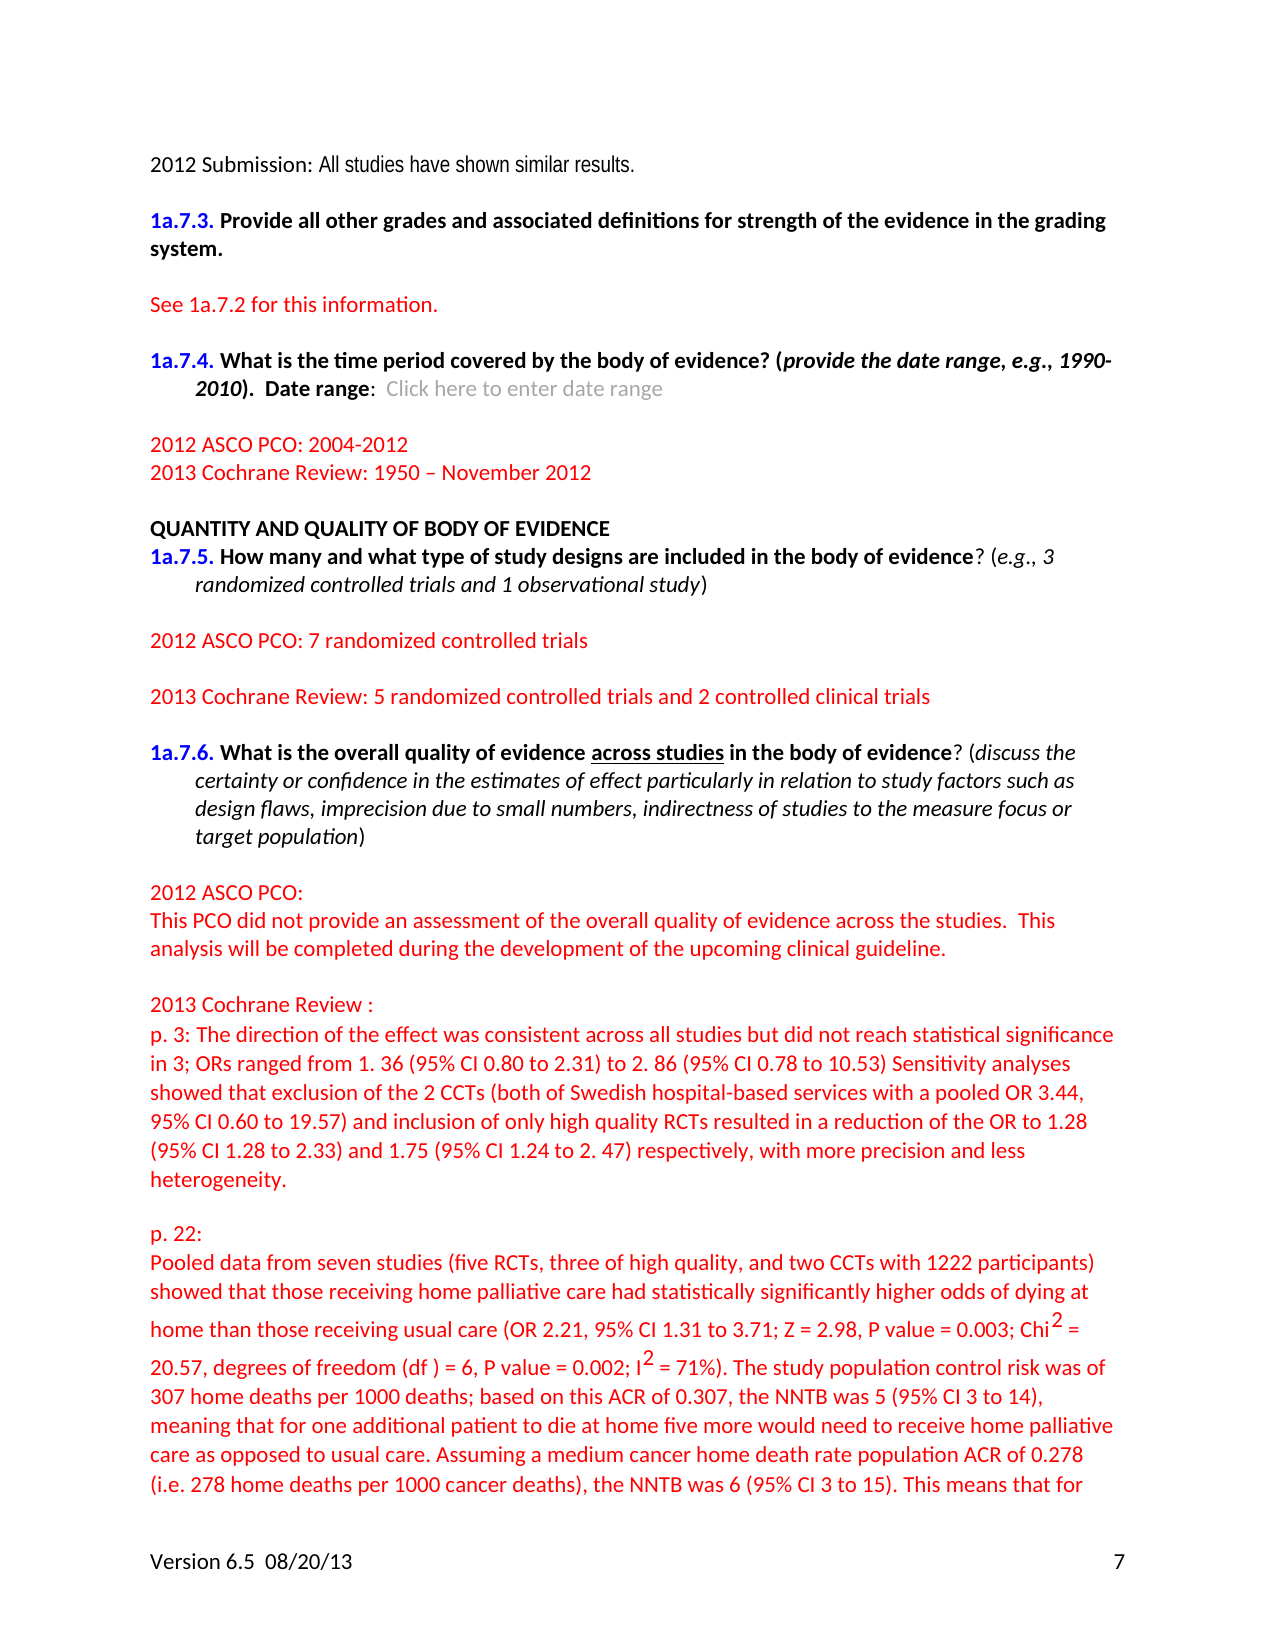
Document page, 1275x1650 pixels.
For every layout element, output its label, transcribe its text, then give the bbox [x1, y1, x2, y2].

text This PCO did not provide an assessment of the overall quality of evidence across the studies. This analysis will be completed during the development of the upcoming clinical guideline. [150, 907, 1125, 963]
text 2013 Cochrane Review: 5 randomized controlled trials and 2 controlled clinical trials [150, 682, 1125, 710]
text 2012 ASCO PCO: 2004-2012 [150, 430, 1125, 458]
text 2013 Cochrane Review: 1950 – November 2012 [150, 458, 1125, 486]
text 2013 Cochrane Review : [150, 991, 1125, 1019]
text 1a.7.6. What is the overall quality of evidence across studies in the body of evidence? (discuss the certainty or confidence in the estimates of effect particularly in relation to study factors such as design flaws, imprecision due to small numbers, indirectness of studies to the measure focus or target population) [150, 738, 1125, 851]
text 2012 ASCO PCO: 7 randomized controlled trials [150, 626, 1125, 654]
text 2012 ASCO PCO: [150, 878, 1125, 907]
text 1a.7.4. What is the time period covered by the body of evidence? (provide the date range, e.g., 1990-2010). Date range: [150, 346, 1125, 402]
text p. 22: [150, 1219, 1125, 1247]
text 1a.7.5. How many and what type of study designs are included in the body of evidence? (e.g., 3 randomized controlled trials and 1 observational study) [150, 542, 1125, 598]
text See 1a.7.2 for this information. [150, 290, 1125, 318]
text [150, 1247, 1125, 1498]
text QUANTITY AND QUALITY OF BODY OF EVIDENCE [150, 514, 1125, 542]
text p. 3: The direction of the effect was consistent across all studies but did not reach statistical significance in 3; ORs ranged from 1. 36 (95% CI 0.80 to 2.31) to 2. 86 (95% CI 0.78 to 10.53) Sensitivity analyses showed that exclusion of the 2 CCTs (both of Swedish hospital-based services with a pooled OR 3.44, 95% CI 0.60 to 19.57) and inclusion of only high quality RCTs resulted in a reduction of the OR to 1.28 (95% CI 1.28 to 2.33) and 1.75 (95% CI 1.24 to 2. 47) respectively, with more precision and less heterogeneity. [150, 1019, 1125, 1194]
text 1a.7.3. Provide all other grades and associated definitions for strength of the evidence in the grading system. [150, 206, 1125, 262]
text 2012 Submission: All studies have shown similar results. [150, 150, 1125, 178]
